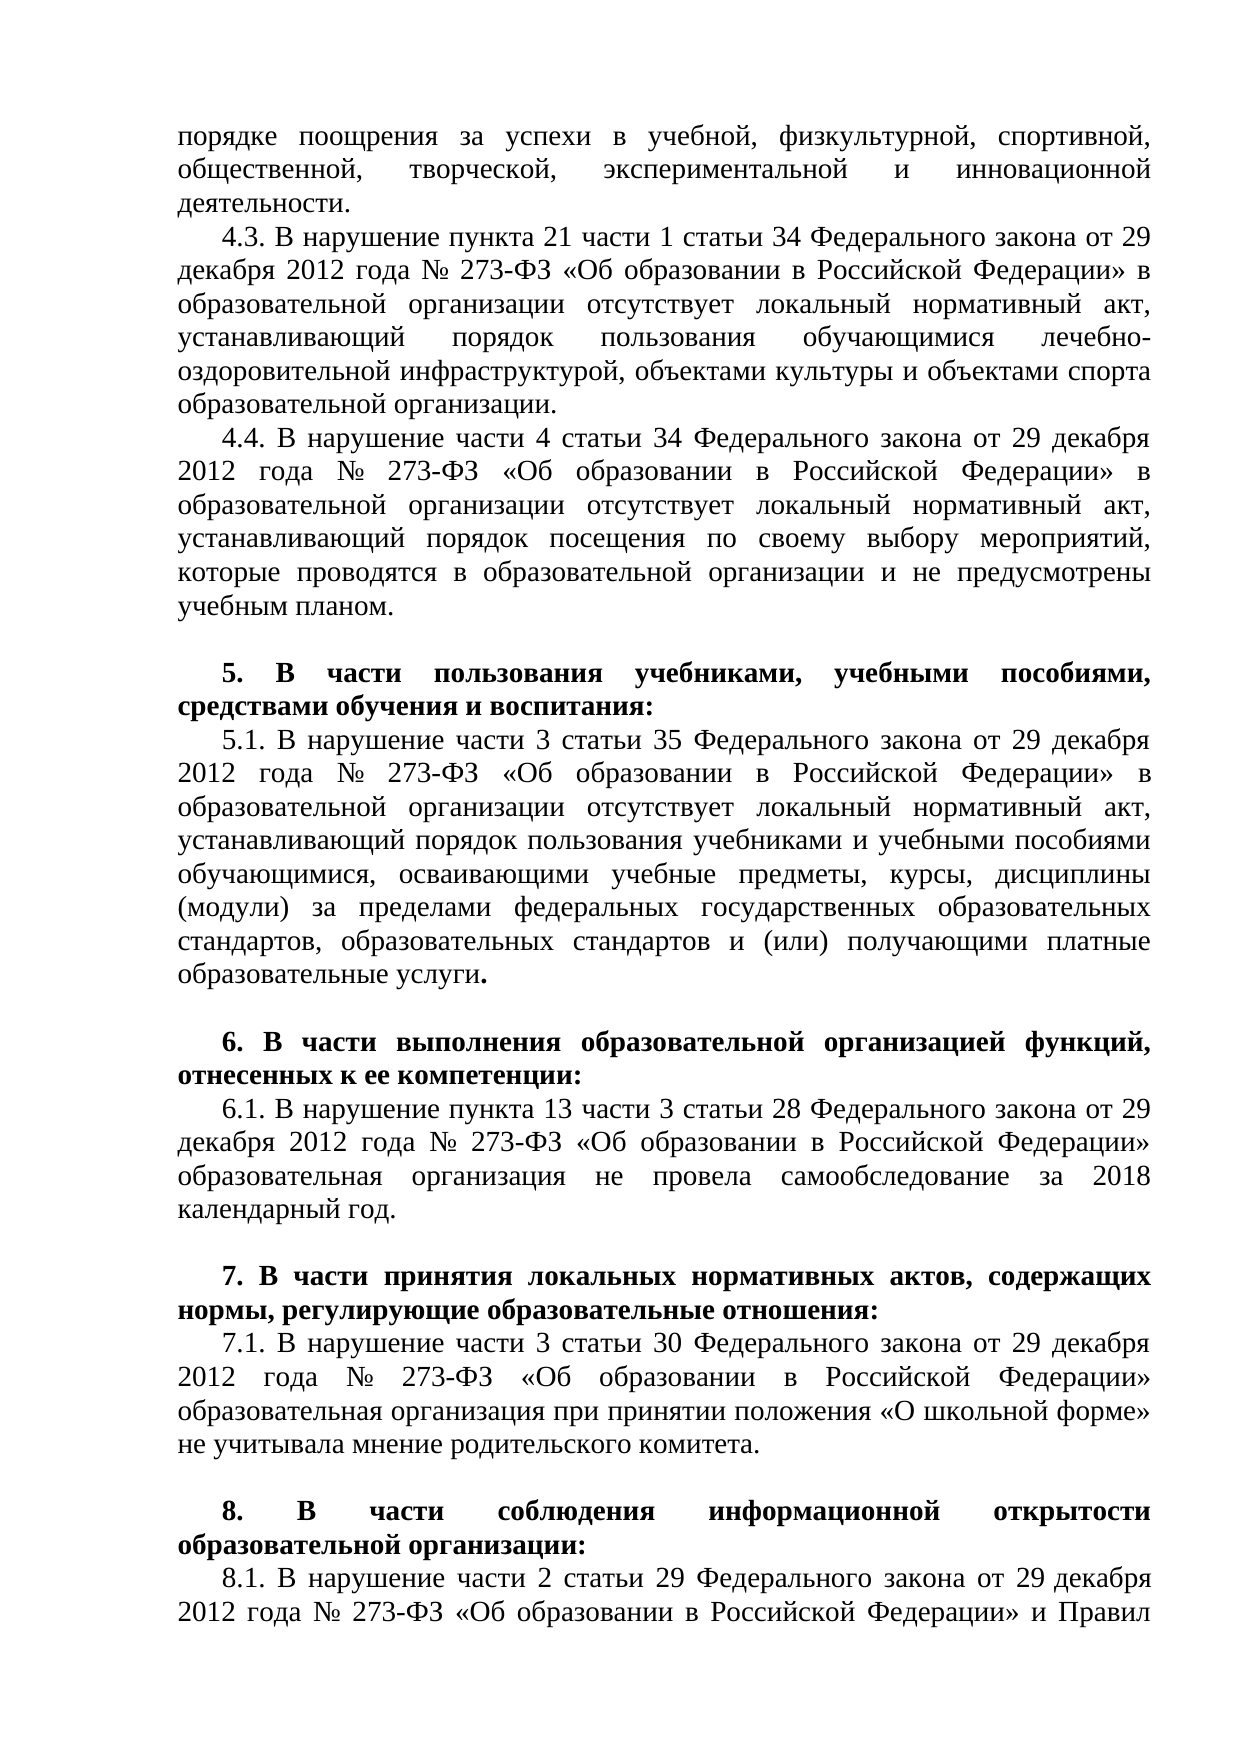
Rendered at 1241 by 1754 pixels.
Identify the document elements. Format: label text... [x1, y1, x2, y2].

text 6. В части выполнения образовательной организацией функций, отнесенных к ее компетенции: [177, 1024, 1152, 1091]
text 8. В части соблюдения информационной открытости образовательной организации: [177, 1493, 1152, 1560]
text 4.4. В нарушение части 4 статьи 34 Федерального закона от 29 декабря 2012 года № 273-ФЗ «Об образовании в Российской Федерации» в образовательной организации отсутствует локальный нормативный акт, устанавливающий порядок посещения по своему выбору мероприятий, которые проводятся в образовательной организации и не предусмотрены учебным планом. [177, 420, 1152, 621]
text 7.1. В нарушение части 3 статьи 30 Федерального закона от 29 декабря 2012 года № 273-ФЗ «Об образовании в Российской Федерации» образовательная организация при принятии положения «О школьной форме» не учитывала мнение родительского комитета. [177, 1326, 1152, 1460]
text 6.1. В нарушение пункта 13 части 3 статьи 28 Федерального закона от 29 декабря 2012 года № 273-ФЗ «Об образовании в Российской Федерации» образовательная организация не провела самообследование за 2018 календарный год. [177, 1091, 1152, 1225]
text 5.1. В нарушение части 3 статьи 35 Федерального закона от 29 декабря 2012 года № 273-ФЗ «Об образовании в Российской Федерации» в образовательной организации отсутствует локальный нормативный акт, устанавливающий порядок пользования учебниками и учебными пособиями обучающимися, осваивающими учебные предметы, курсы, дисциплины (модули) за пределами федеральных государственных образовательных стандартов, образовательных стандартов и (или) получающими платные образовательные услуги. [177, 722, 1152, 990]
text 4.3. В нарушение пункта 21 части 1 статьи 34 Федерального закона от 29 декабря 2012 года № 273-ФЗ «Об образовании в Российской Федерации» в образовательной организации отсутствует локальный нормативный акт, устанавливающий порядок пользования обучающимися лечебно-оздоровительной инфраструктурой, объектами культуры и объектами спорта образовательной организации. [177, 219, 1152, 420]
text 5. В части пользования учебниками, учебными пособиями, средствами обучения и воспитания: [177, 655, 1152, 722]
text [177, 1560, 1152, 1627]
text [177, 118, 1152, 219]
text 7. В части принятия локальных нормативных актов, содержащих нормы, регулирующие образовательные отношения: [177, 1258, 1152, 1326]
